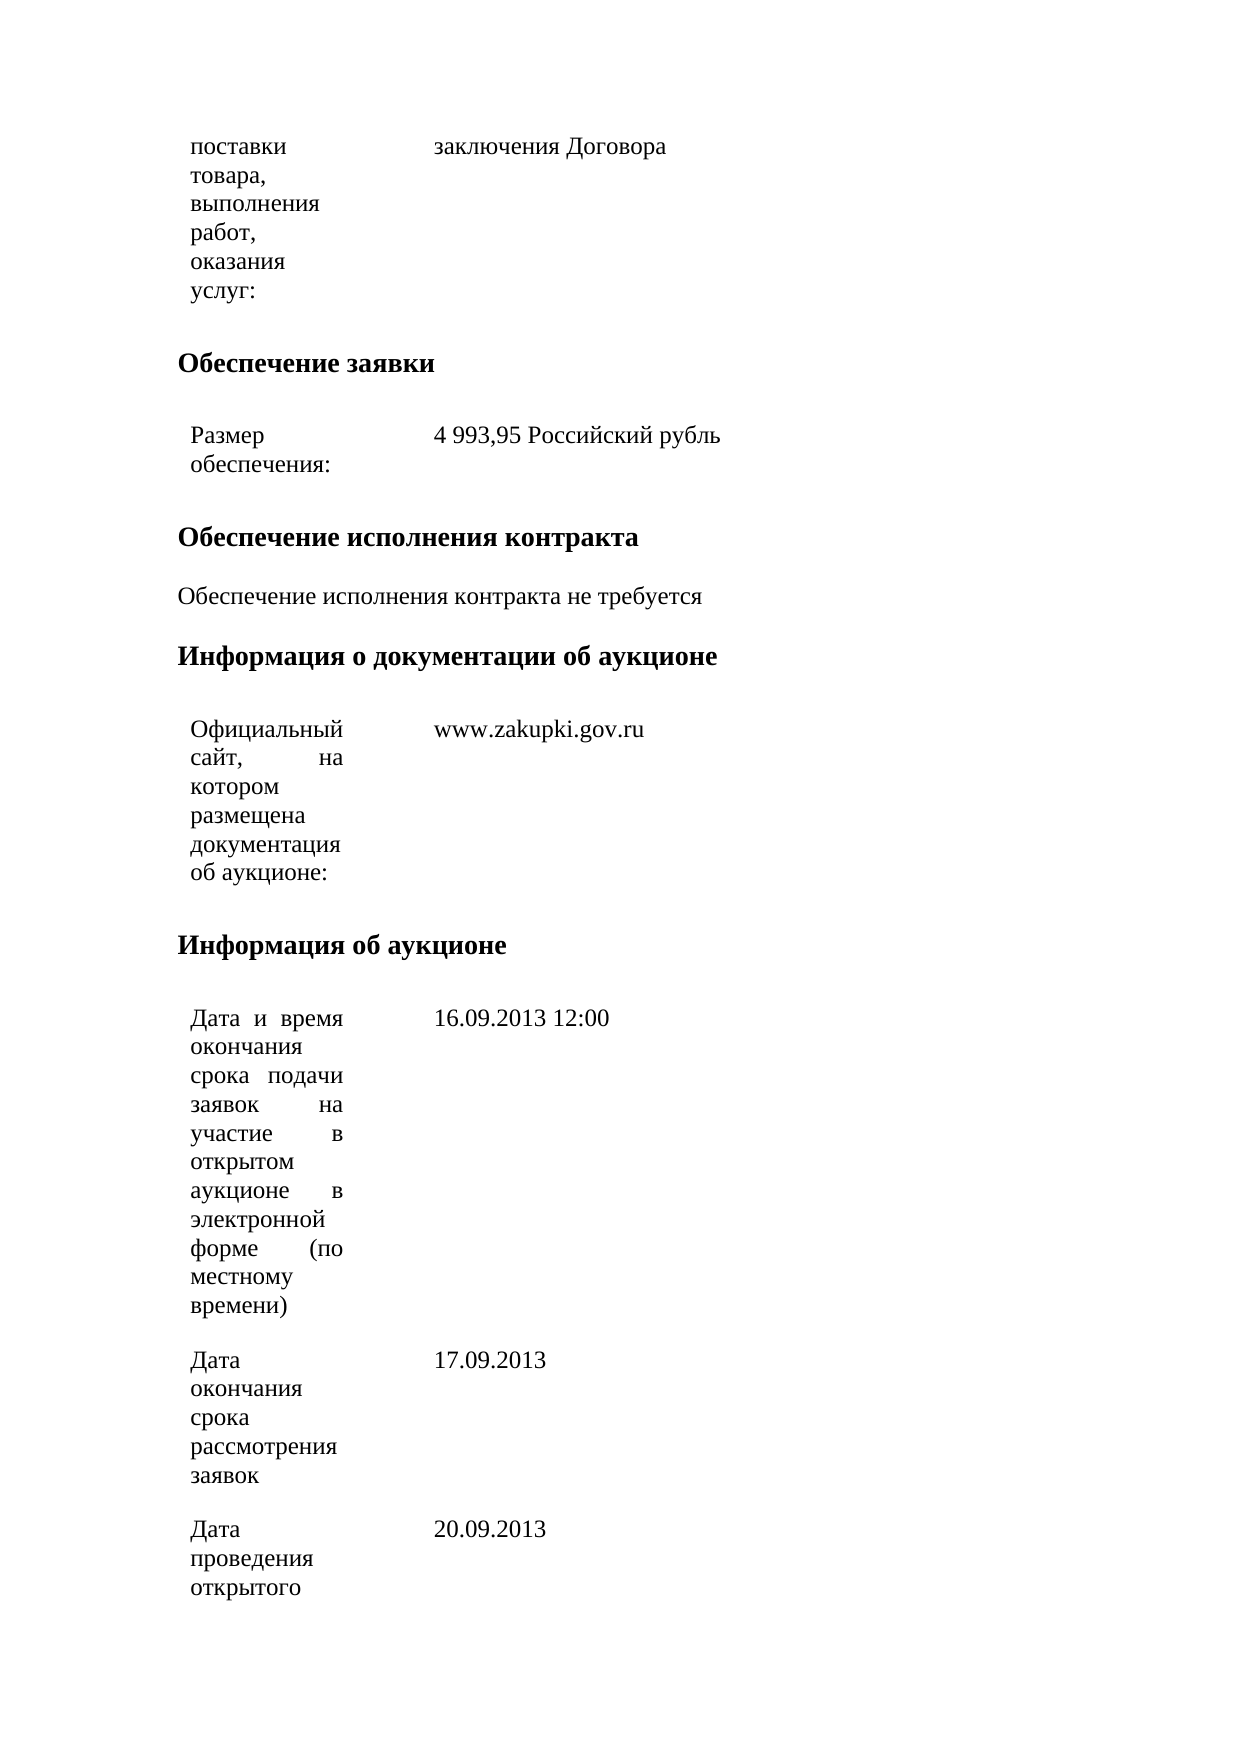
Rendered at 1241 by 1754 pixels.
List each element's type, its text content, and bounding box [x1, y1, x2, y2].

table_cell Дата окончания срока рассмотрения заявок [177, 1332, 421, 1501]
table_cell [177, 1501, 421, 1613]
text Обеспечение заявки [177, 346, 1152, 378]
table_cell 20.09.2013 [421, 1501, 1152, 1613]
text Информация о документации об аукционе [177, 639, 1152, 672]
table_cell 17.09.2013 [421, 1332, 1152, 1501]
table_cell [177, 118, 421, 316]
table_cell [421, 118, 1152, 316]
text Обеспечение исполнения контракта [177, 520, 1152, 552]
table_header Дата и время окончания срока подачи заявок на участие в открытом аукционе в электронной форме (по местному времени) [177, 990, 421, 1332]
table_header www.zakupki.gov.ru [421, 701, 1152, 899]
table_header Обеспечение исполнения контракта не требуется [177, 581, 1152, 610]
table_header 16.09.2013 12:00 [421, 990, 1152, 1332]
table_header Размер обеспечения: [177, 407, 421, 491]
text Информация об аукционе [177, 928, 1152, 961]
table_header 4 993,95 Российский рубль [421, 407, 1152, 491]
table_header Официальный сайт, на котором размещена документация об аукционе: [177, 701, 421, 899]
